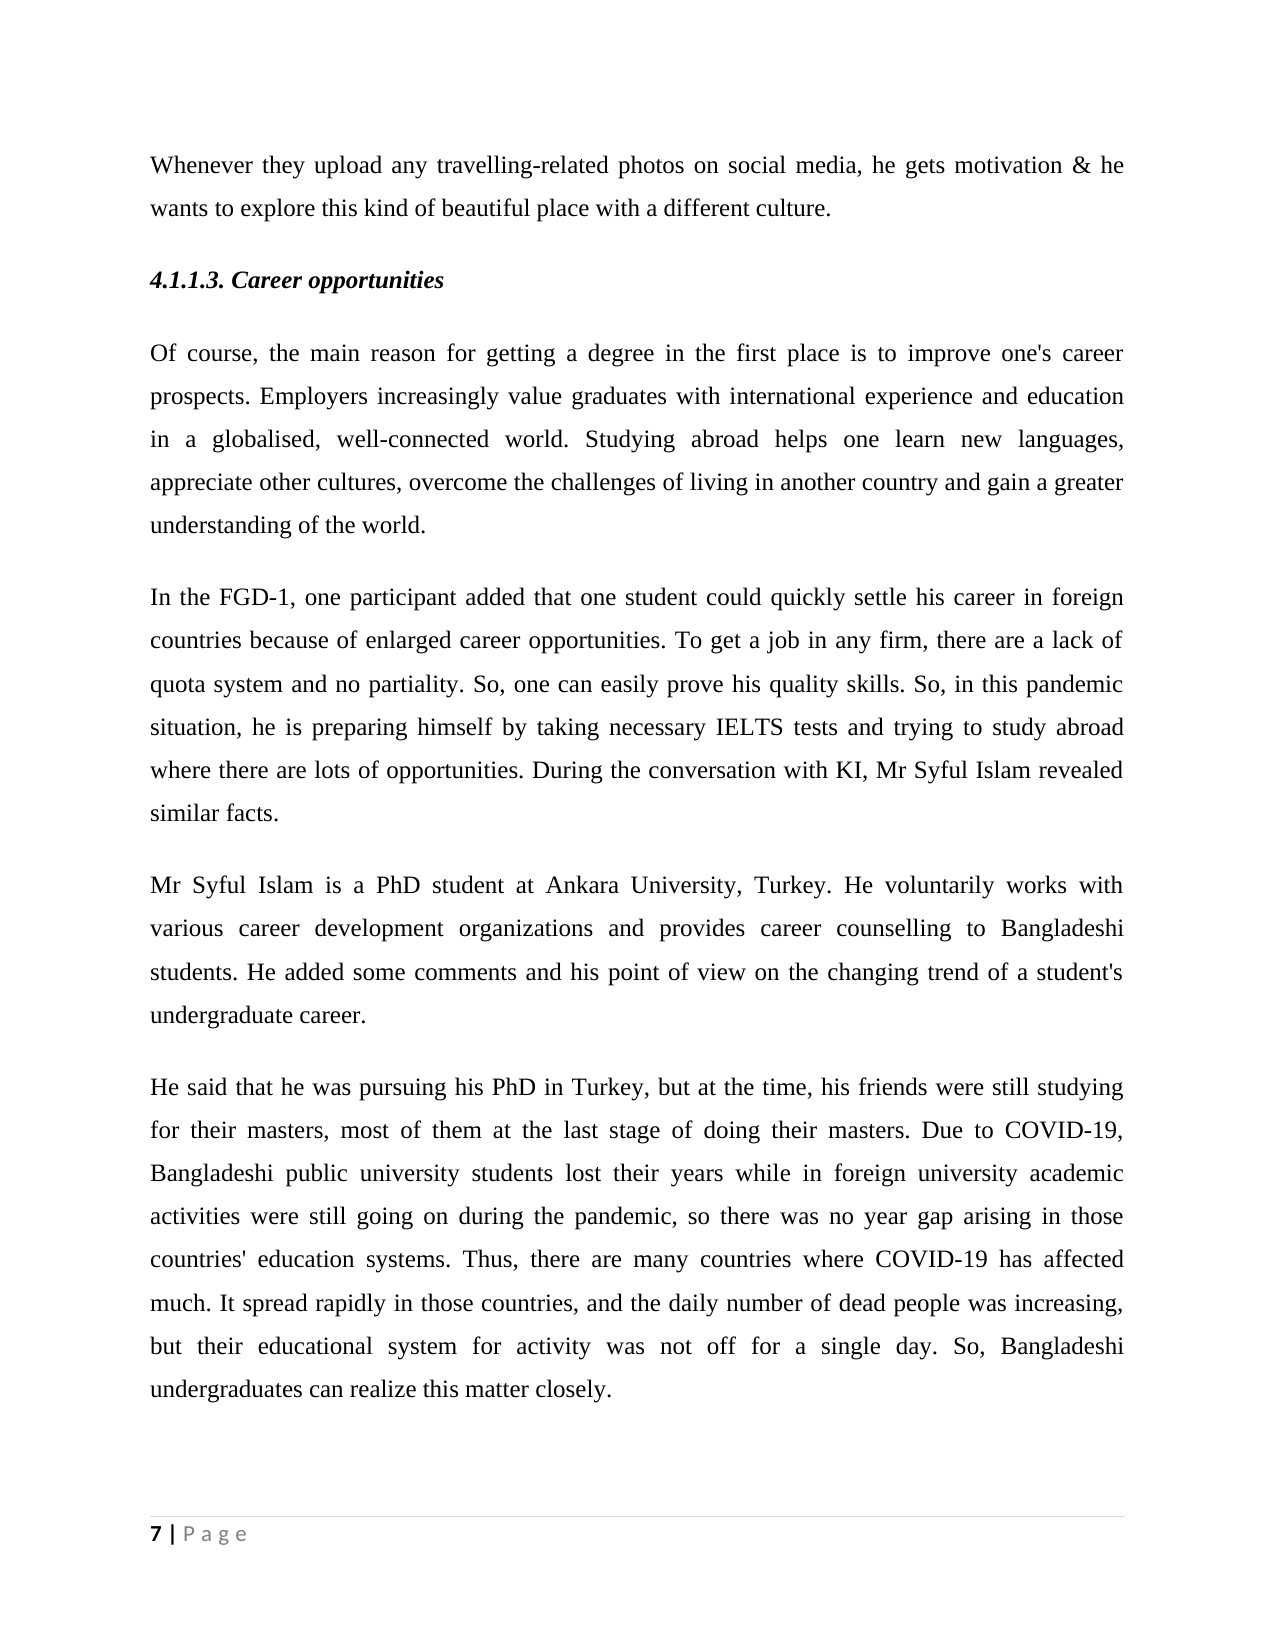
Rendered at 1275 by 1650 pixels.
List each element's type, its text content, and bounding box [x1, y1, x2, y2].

text Mr Syful Islam is a PhD student at Ankara University, Turkey. He voluntarily works with various career development organizations and provides career counselling to Bangladeshi students. He added some comments and his point of view on the changing trend of a student's undergraduate career. [150, 870, 1125, 1028]
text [150, 150, 1125, 222]
text Of course, the main reason for getting a degree in the first place is to improve one's career prospects. Employers increasingly value graduates with international experience and education in a globalised, well-connected world. Studying abroad helps one learn new languages, appreciate other cultures, overcome the challenges of living in another country and gain a greater understanding of the world. [150, 338, 1125, 539]
text 4.1.1.3. Career opportunities [150, 265, 1125, 294]
text In the FGD-1, one participant added that one student could quickly settle his career in foreign countries because of enlarged career opportunities. To get a job in any firm, there are a lack of quota system and no partiality. So, one can easily prove his quality skills. So, in this pandemic situation, he is preparing himself by taking necessary IELTS tests and trying to study abroad where there are lots of opportunities. During the conversation with KI, Mr Syful Islam revealed similar facts. [150, 582, 1125, 827]
text He said that he was pursuing his PhD in Turkey, but at the time, his friends were still studying for their masters, most of them at the last stage of doing their masters. Due to COVID-19, Bangladeshi public university students lost their years while in foreign university academic activities were still going on during the pandemic, so there was no year gap arising in those countries' education systems. Thus, there are many countries where COVID-19 has affected much. It spread rapidly in those countries, and the daily number of dead people was increasing, but their educational system for activity was not off for a single day. So, Bangladeshi undergraduates can realize this matter closely. [150, 1072, 1125, 1403]
